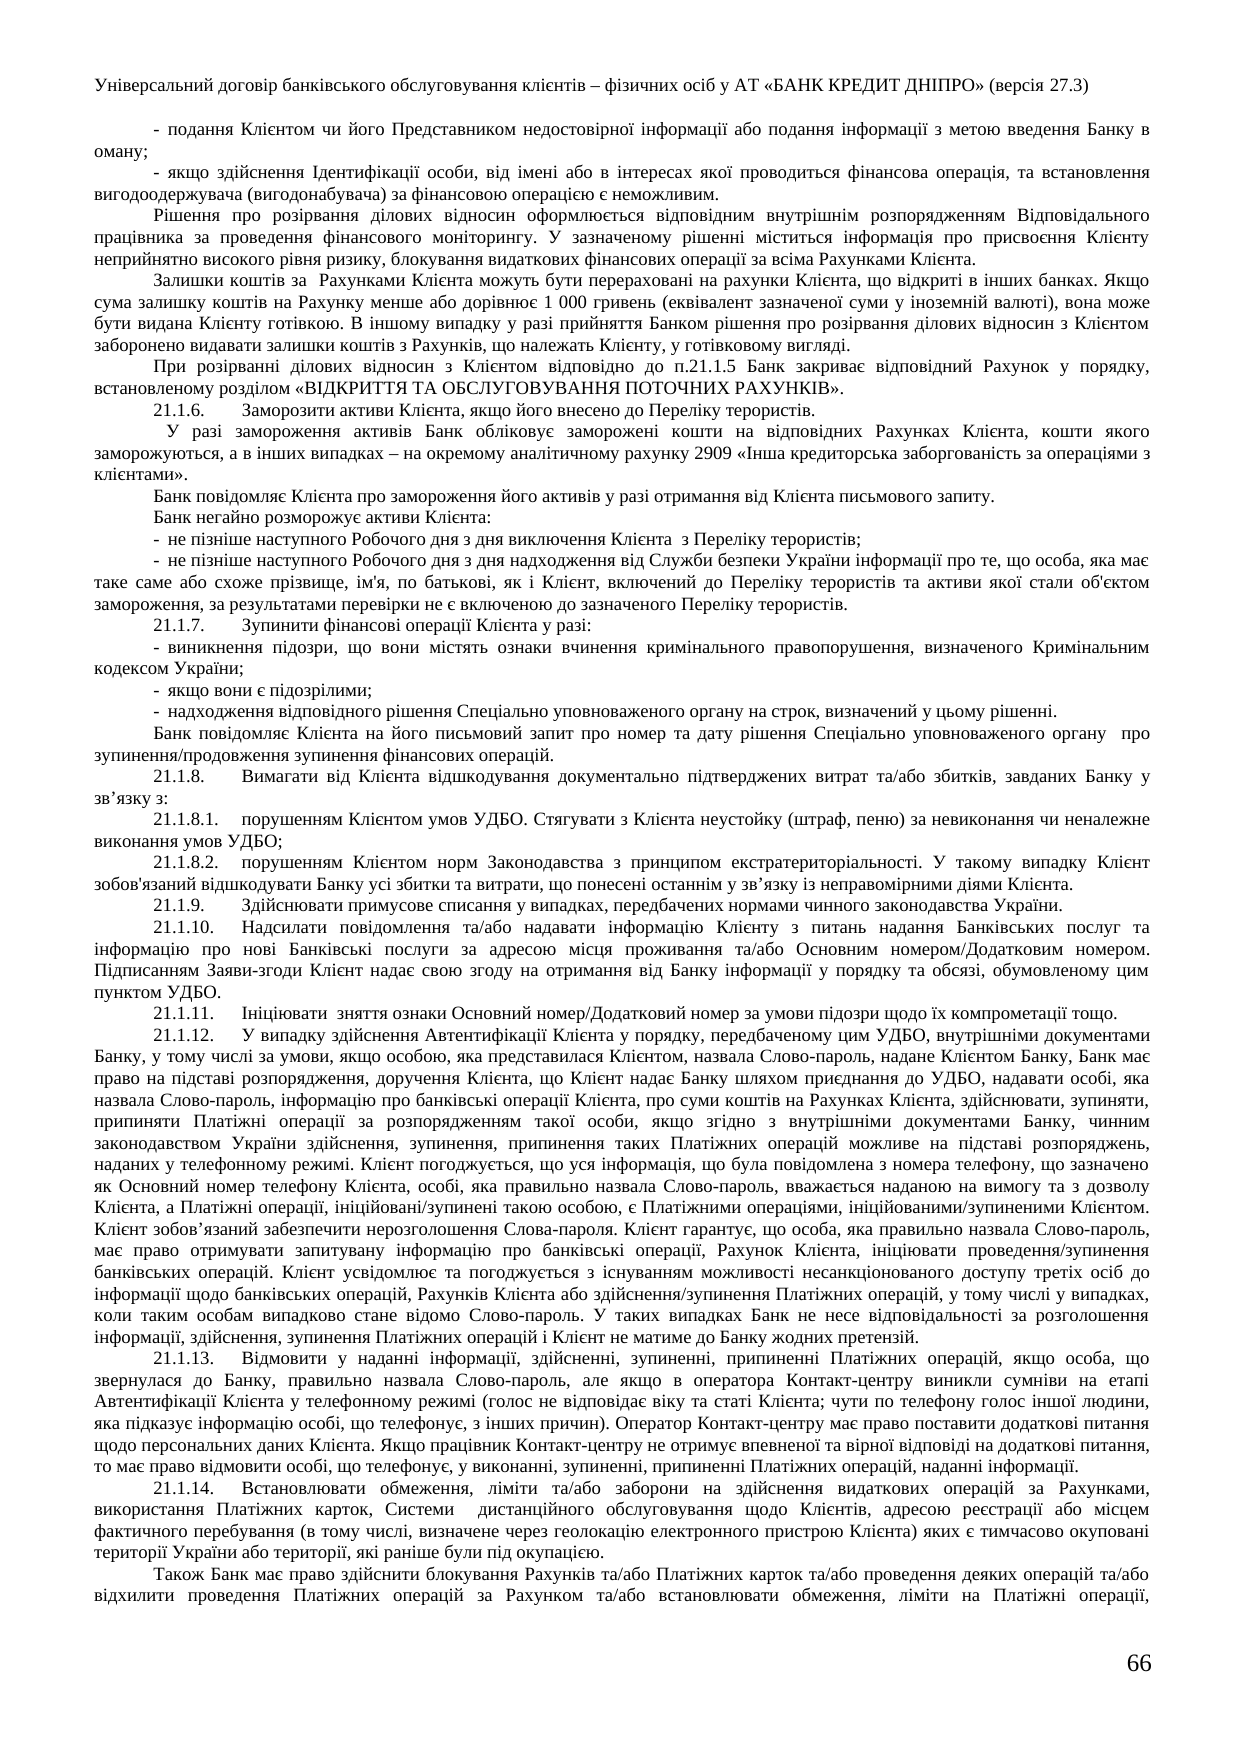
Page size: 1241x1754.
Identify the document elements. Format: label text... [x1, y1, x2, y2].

text При розірванні ділових відносин з Клієнтом відповідно до п.21.1.5 Банк закриває відповідний Рахунок у порядку, встановленому розділом «ВІДКРИТТЯ ТА ОБСЛУГОВУВАННЯ ПОТОЧНИХ РАХУНКІВ». [94, 384, 1152, 428]
list Встановлювати обмеження, ліміти та/або заборони на здійснення видаткових операцій за Рахунками, використання Платіжних карток, Системи дистанційного обслуговування щодо Клієнтів, адресою реєстрації або місцем фактичного перебування (в тому числі, визначене через геолокацію електронного пристрою Клієнта) яких є тимчасово окуповані території України або території, які раніше були під окупацією. [94, 1506, 1152, 1592]
list Вимагати від Клієнта відшкодування документально підтверджених витрат та/або збитків, завданих Банку у зв’язку з: [94, 794, 1152, 837]
list Відмовити у наданні інформації, здійсненні, зупиненні, припиненні Платіжних операцій, якщо особа, що звернулася до Банку, правильно назвала Слово-пароль, але якщо в оператора Контакт-центру виникли сумніви на етапі Автентифікації Клієнта у телефонному режимі (голос не відповідає віку та статі Клієнта; чути по телефону голос іншої людини, яка підказує інформацію особі, що телефонує, з інших причин). Оператор Контакт-центру має право поставити додаткові питання щодо персональних даних Клієнта. Якщо працівник Контакт-центру не отримує впевненої та вірної відповіді на додаткові питання, то має право відмовити особі, що телефонує, у виконанні, зупиненні, припиненні Платіжних операцій, наданні інформації. [94, 1376, 1152, 1506]
text Банк негайно розморожує активи Клієнта: [94, 535, 1152, 557]
list якщо здійснення Ідентифікації особи, від імені або в інтересах якої проводиться фінансова операція, та встановлення вигодоодержувача (вигодонабувача) за фінансовою операцією є неможливим. [94, 190, 1152, 233]
list виникнення підозри, що вони містять ознаки вчинення кримінального правопорушення, визначеного Кримінальним кодексом України; [94, 665, 1152, 708]
list не пізніше наступного Робочого дня з дня виключення Клієнта з Переліку терористів; [94, 557, 1152, 578]
list Здійснювати примусове списання у випадках, передбачених нормами чинного законодавства України. [94, 923, 1152, 945]
list порушенням Клієнтом умов УДБО. Стягувати з Клієнта неустойку (штраф, пеню) за невиконання чи неналежне виконання умов УДБО; [94, 837, 1152, 880]
list надходження відповідного рішення Спеціально уповноваженого органу на строк, визначений у цьому рішенні. [94, 729, 1152, 751]
list не пізніше наступного Робочого дня з дня надходження від Служби безпеки України інформації про те, що особа, яка має таке саме або схоже прізвище, ім'я, по батькові, як і Клієнт, включений до Переліку терористів та активи якої стали об'єктом замороження, за результатами перевірки не є включеною до зазначеного Переліку терористів. [94, 578, 1152, 643]
list порушенням Клієнтом норм Законодавства з принципом екстратериторіальності. У такому випадку Клієнт зобов'язаний відшкодувати Банку усі збитки та витрати, що понесені останнім у зв’язку із неправомірними діями Клієнта. [94, 880, 1152, 923]
list Надсилати повідомлення та/або надавати інформацію Клієнту з питань надання Банківських послуг та інформацію про нові Банківські послуги за адресою місця проживання та/або Основним номером/Додатковим номером. Підписанням Заяви-згоди Клієнт надає свою згоду на отримання від Банку інформації у порядку та обсязі, обумовленому цим пунктом УДБО. [94, 945, 1152, 1031]
text Банк повідомляє Клієнта на його письмовий запит про номер та дату рішення Спеціально уповноваженого органу про зупинення/продовження зупинення фінансових операцій. [94, 751, 1152, 794]
text Рішення про розірвання ділових відносин оформлюється відповідним внутрішнім розпорядженням Відповідального працівника за проведення фінансового моніторингу. У зазначеному рішенні міститься інформація про присвоєння Клієнту неприйнятно високого рівня ризику, блокування видаткових фінансових операції за всіма Рахунками Клієнта. [94, 233, 1152, 298]
list У випадку здійснення Автентифікації Клієнта у порядку, передбаченому цим УДБО, внутрішніми документами Банку, у тому числі за умови, якщо особою, яка представилася Клієнтом, назвала Слово-пароль, надане Клієнтом Банку, Банк має право на підставі розпорядження, доручення Клієнта, що Клієнт надає Банку шляхом приєднання до УДБО, надавати особі, яка назвала Слово-пароль, інформацію про банківські операції Клієнта, про суми коштів на Рахунках Клієнта, здійснювати, зупиняти, припиняти Платіжні операції за розпорядженням такої особи, якщо згідно з внутрішніми документами Банку, чинним законодавством України здійснення, зупинення, припинення таких Платіжних операцій можливе на підставі розпоряджень, наданих у телефонному режимі. Клієнт погоджується, що уся інформація, що була повідомлена з номера телефону, що зазначено як Основний номер телефону Клієнта, особі, яка правильно назвала Слово-пароль, вважається наданою на вимогу та з дозволу Клієнта, а Платіжні операції, ініційовані/зупинені такою особою, є Платіжними операціями, ініційованими/зупиненими Клієнтом. Клієнт зобов’язаний забезпечити нерозголошення Слова-пароля. Клієнт гарантує, що особа, яка правильно назвала Слово-пароль, має право отримувати запитувану інформацію про банківські операції, Рахунок Клієнта, ініціювати проведення/зупинення банківських операцій. Клієнт усвідомлює та погоджується з існуванням можливості несанкціонованого доступу третіх осіб до інформації щодо банківських операцій, Рахунків Клієнта або здійснення/зупинення Платіжних операцій, у тому числі у випадках, коли таким особам випадково стане відомо Слово-пароль. У таких випадках Банк не несе відповідальності за розголошення інформації, здійснення, зупинення Платіжних операцій і Клієнт не матиме до Банку жодних претензій. [94, 1053, 1152, 1376]
list якщо вони є підозрілими; [94, 708, 1152, 729]
list Зупинити фінансові операції Клієнта у разі: [94, 643, 1152, 665]
text У разі замороження активів Банк обліковує заморожені кошти на відповідних Рахунках Клієнта, кошти якого заморожуються, а в інших випадках – на окремому аналітичному рахунку 2909 «Інша кредиторська заборгованість за операціями з клієнтами». [94, 449, 1152, 514]
text Банк повідомляє Клієнта про замороження його активів у разі отримання від Клієнта письмового запиту. [94, 514, 1152, 535]
list Заморозити активи Клієнта, якщо його внесено до Переліку терористів. [94, 428, 1152, 449]
text Залишки коштів за Рахунками Клієнта можуть бути перераховані на рахунки Клієнта, що відкриті в інших банках. Якщо сума залишку коштів на Рахунку менше або дорівнює 1 000 гривень (еквівалент зазначеної суми у іноземній валюті), вона може бути видана Клієнту готівкою. В іншому випадку у разі прийняття Банком рішення про розірвання ділових відносин з Клієнтом заборонено видавати залишки коштів з Рахунків, що належать Клієнту, у готівковому вигляді. [94, 298, 1152, 384]
list подання Клієнтом чи його Представником недостовірної інформації або подання інформації з метою введення Банку в оману; [94, 118, 1152, 161]
list Ініціювати зняття ознаки Основний номер/Додатковий номер за умови підозри щодо їх компрометації тощо. [94, 1031, 1152, 1053]
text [94, 1592, 1152, 1635]
